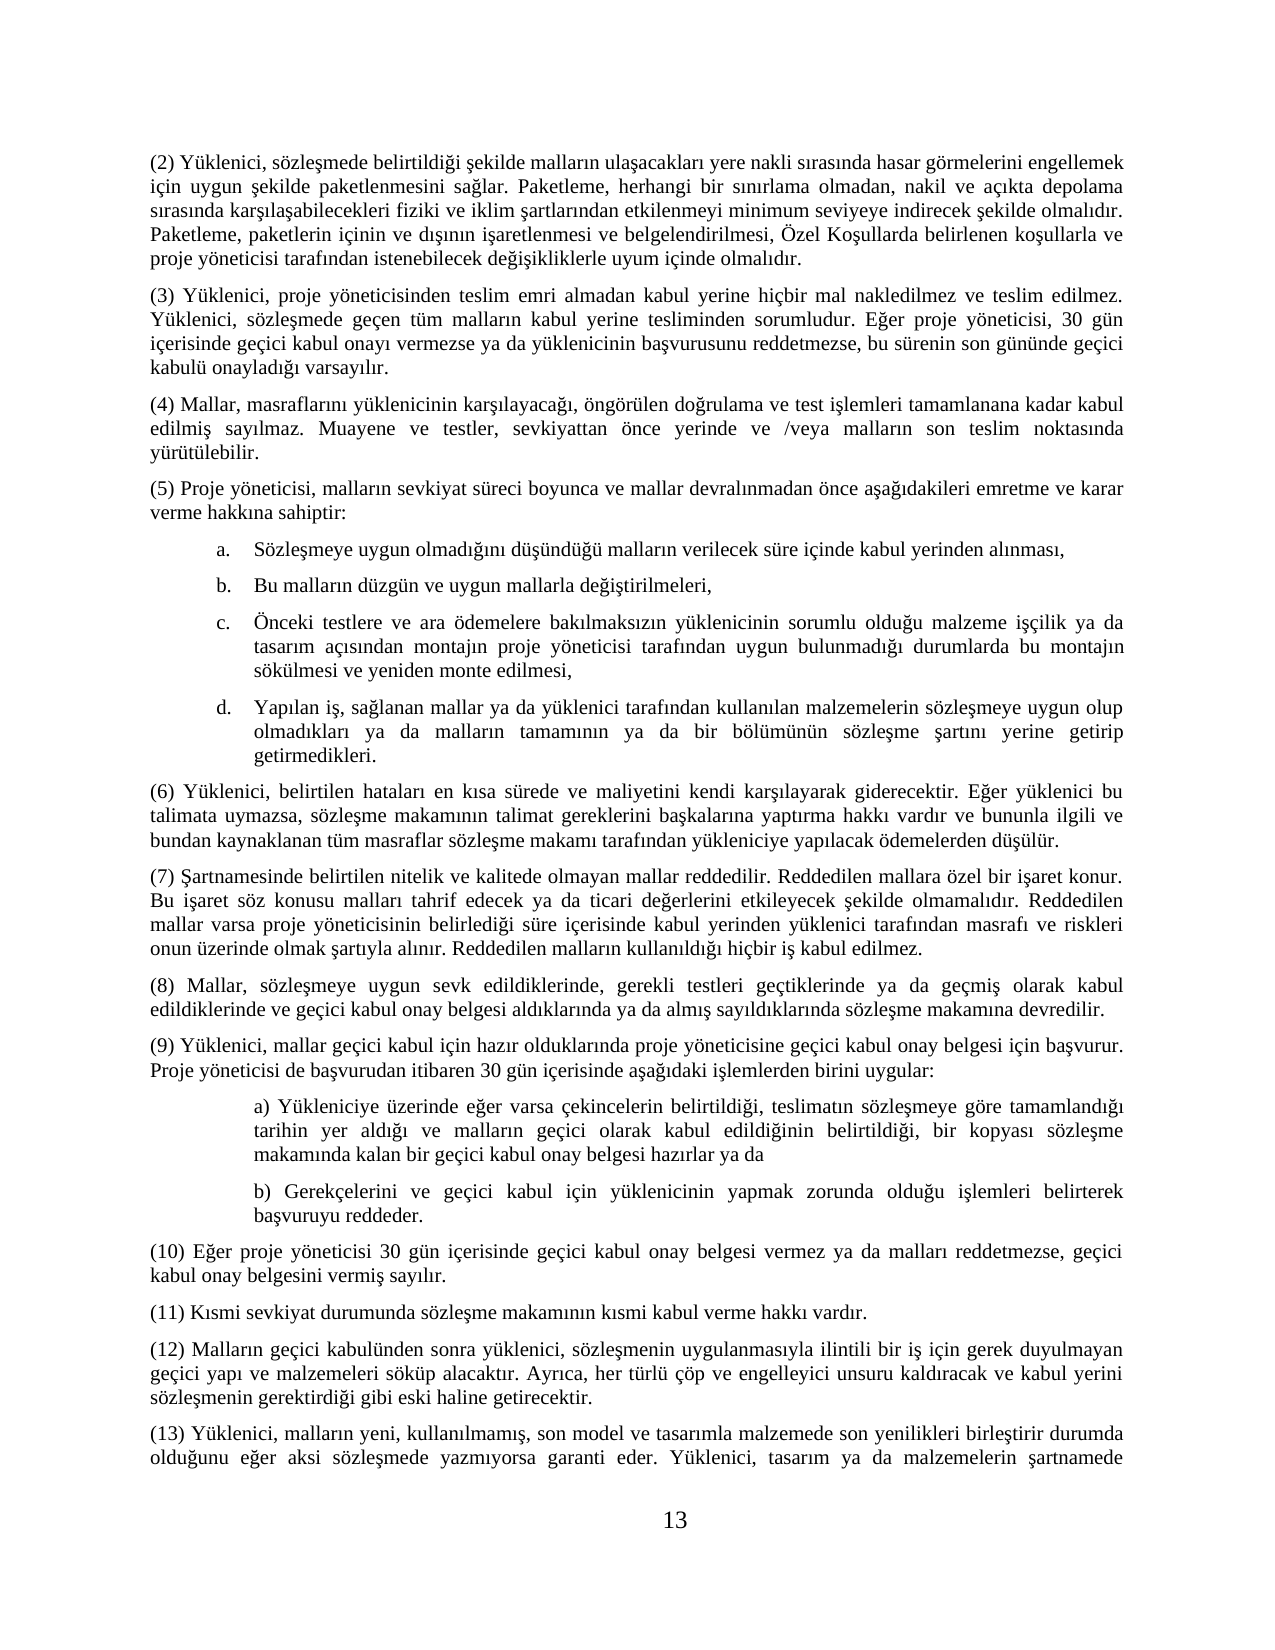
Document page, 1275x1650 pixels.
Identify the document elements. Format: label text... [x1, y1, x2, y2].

list Yapılan iş, sağlanan mallar ya da yüklenici tarafından kullanılan malzemelerin sözleşmeye uygun olup olmadıkları ya da malların tamamının ya da bir bölümünün sözleşme şartını yerine getirip getirmedikleri. [216, 695, 1125, 767]
text b) Gerekçelerini ve geçici kabul için yüklenicinin yapmak zorunda olduğu işlemleri belirterek başvuruyu reddeder. [224, 1179, 1125, 1227]
list Sözleşmeye uygun olmadığını düşündüğü malların verilecek süre içinde kabul yerinden alınması, [216, 537, 1125, 561]
list Önceki testlere ve ara ödemelere bakılmaksızın yüklenicinin sorumlu olduğu malzeme işçilik ya da tasarım açısından montajın proje yöneticisi tarafından uygun bulunmadığı durumlarda bu montajın sökülmesi ve yeniden monte edilmesi, [216, 610, 1125, 682]
text (6) Yüklenici, belirtilen hataları en kısa sürede ve maliyetini kendi karşılayarak giderecektir. Eğer yüklenici bu talimata uymazsa, sözleşme makamının talimat gereklerini başkalarına yaptırma hakkı vardır ve bununla ilgili ve bundan kaynaklanan tüm masraflar sözleşme makamı tarafından yükleniciye yapılacak ödemelerden düşülür. [150, 779, 1125, 852]
text (7) Şartnamesinde belirtilen nitelik ve kalitede olmayan mallar reddedilir. Reddedilen mallara özel bir işaret konur. Bu işaret söz konusu malları tahrif edecek ya da ticari değerlerini etkileyecek şekilde olmamalıdır. Reddedilen mallar varsa proje yöneticisinin belirlediği süre içerisinde kabul yerinden yüklenici tarafından masrafı ve riskleri onun üzerinde olmak şartıyla alınır. Reddedilen malların kullanıldığı hiçbir iş kabul edilmez. [150, 864, 1125, 960]
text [150, 1421, 1125, 1469]
text (5) Proje yöneticisi, malların sevkiyat süreci boyunca ve mallar devralınmadan önce aşağıdakileri emretme ve karar verme hakkına sahiptir: [150, 476, 1125, 524]
text (9) Yüklenici, mallar geçici kabul için hazır olduklarında proje yöneticisine geçici kabul onay belgesi için başvurur. Proje yöneticisi de başvurudan itibaren 30 gün içerisinde aşağıdaki işlemlerden birini uygular: [150, 1033, 1125, 1082]
text (11) Kısmi sevkiyat durumunda sözleşme makamının kısmi kabul verme hakkı vardır. [150, 1300, 1125, 1324]
text (10) Eğer proje yöneticisi 30 gün içerisinde geçici kabul onay belgesi vermez ya da malları reddetmezse, geçici kabul onay belgesini vermiş sayılır. [150, 1239, 1125, 1287]
text a) Yükleniciye üzerinde eğer varsa çekincelerin belirtildiği, teslimatın sözleşmeye göre tamamlandığı tarihin yer aldığı ve malların geçici olarak kabul edildiğinin belirtildiği, bir kopyası sözleşme makamında kalan bir geçici kabul onay belgesi hazırlar ya da [224, 1094, 1125, 1166]
text (12) Malların geçici kabulünden sonra yüklenici, sözleşmenin uygulanmasıyla ilintili bir iş için gerek duyulmayan geçici yapı ve malzemeleri söküp alacaktır. Ayrıca, her türlü çöp ve engelleyici unsuru kaldıracak ve kabul yerini sözleşmenin gerektirdiği gibi eski haline getirecektir. [150, 1337, 1125, 1409]
text (3) Yüklenici, proje yöneticisinden teslim emri almadan kabul yerine hiçbir mal nakledilmez ve teslim edilmez. Yüklenici, sözleşmede geçen tüm malların kabul yerine tesliminden sorumludur. Eğer proje yöneticisi, 30 gün içerisinde geçici kabul onayı vermezse ya da yüklenicinin başvurusunu reddetmezse, bu sürenin son gününde geçici kabulü onayladığı varsayılır. [150, 283, 1125, 379]
list Bu malların düzgün ve uygun mallarla değiştirilmeleri, [216, 573, 1125, 597]
text (2) Yüklenici, sözleşmede belirtildiği şekilde malların ulaşacakları yere nakli sırasında hasar görmelerini engellemek için uygun şekilde paketlenmesini sağlar. Paketleme, herhangi bir sınırlama olmadan, nakil ve açıkta depolama sırasında karşılaşabilecekleri fiziki ve iklim şartlarından etkilenmeyi minimum seviyeye indirecek şekilde olmalıdır. Paketleme, paketlerin içinin ve dışının işaretlenmesi ve belgelendirilmesi, Özel Koşullarda belirlenen koşullarla ve proje yöneticisi tarafından istenebilecek değişikliklerle uyum içinde olmalıdır. [150, 150, 1125, 270]
text (4) Mallar, masraflarını yüklenicinin karşılayacağı, öngörülen doğrulama ve test işlemleri tamamlanana kadar kabul edilmiş sayılmaz. Muayene ve testler, sevkiyattan önce yerinde ve /veya malların son teslim noktasında yürütülebilir. [150, 392, 1125, 464]
text (8) Mallar, sözleşmeye uygun sevk edildiklerinde, gerekli testleri geçtiklerinde ya da geçmiş olarak kabul edildiklerinde ve geçici kabul onay belgesi aldıklarında ya da almış sayıldıklarında sözleşme makamına devredilir. [150, 973, 1125, 1021]
